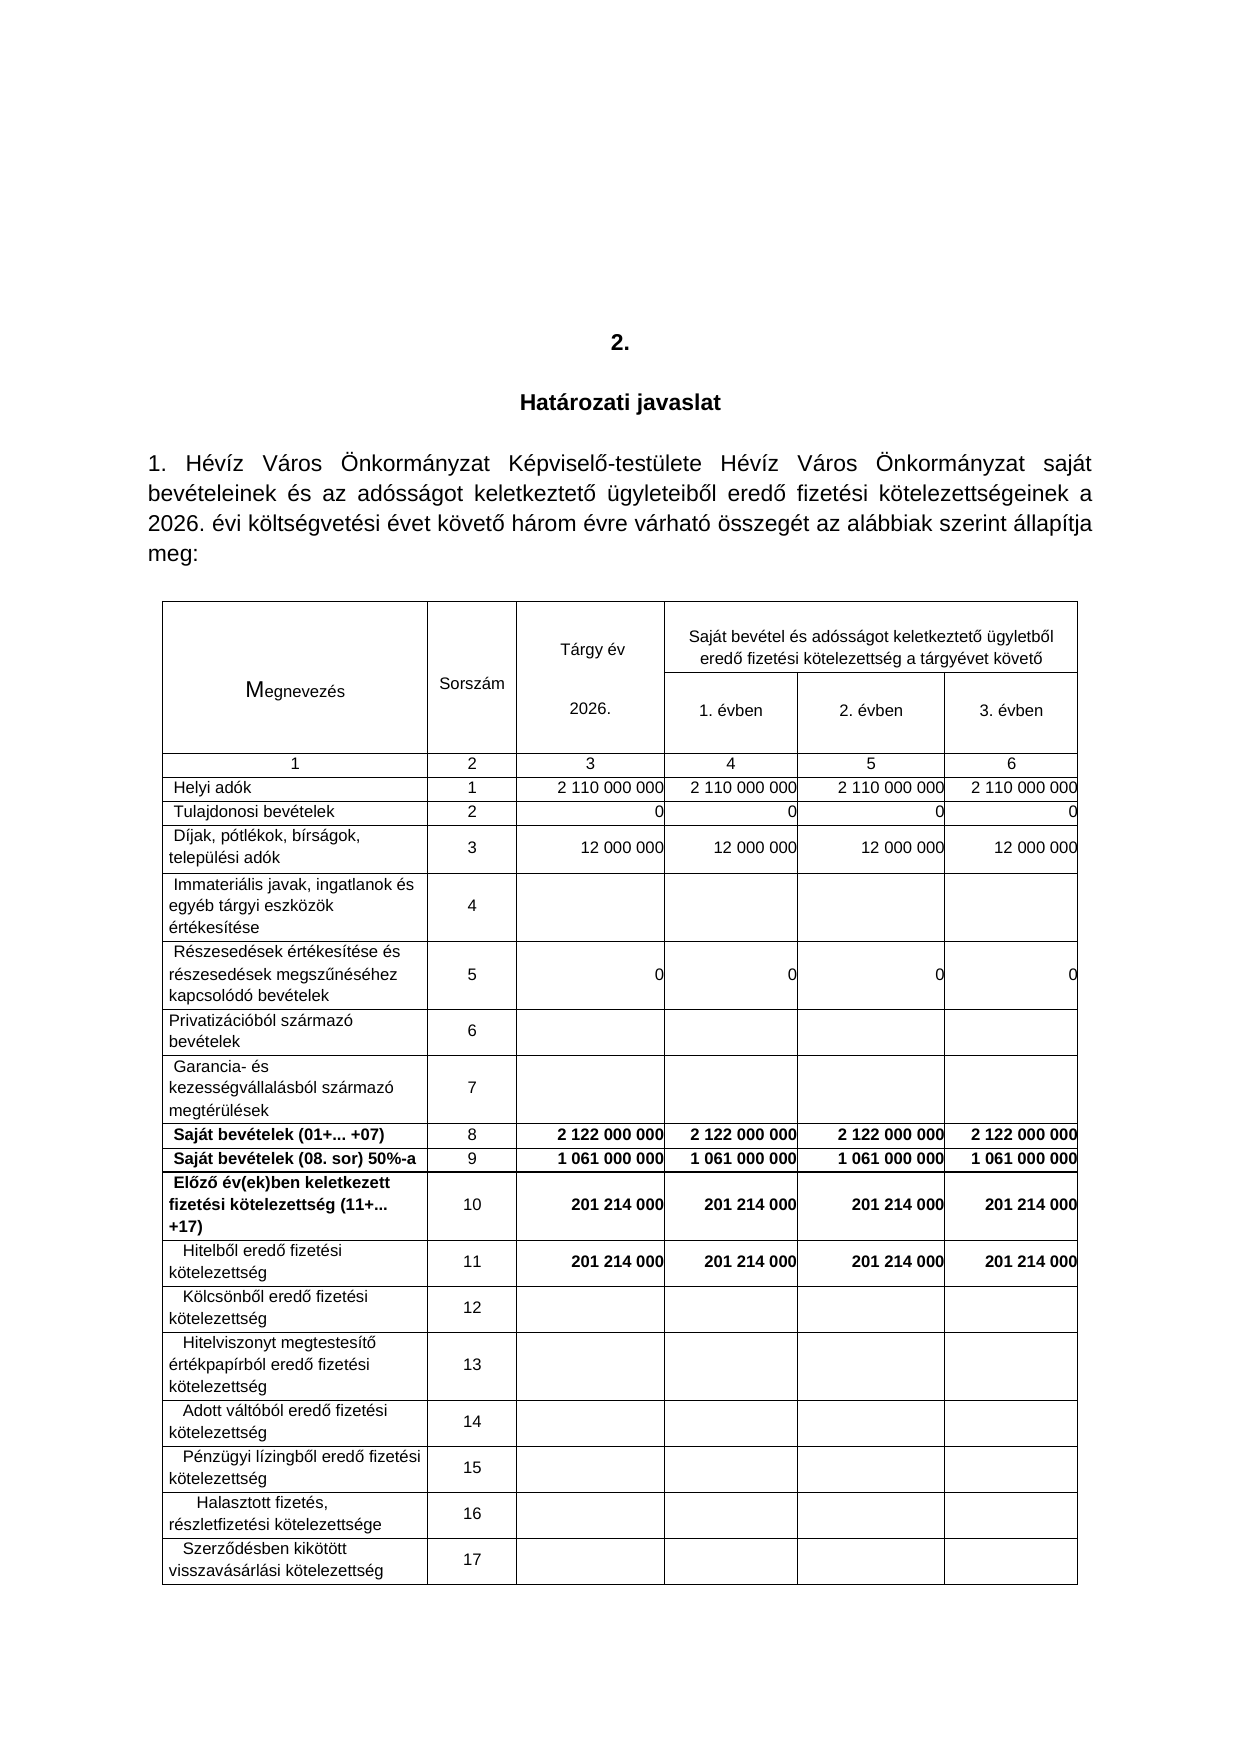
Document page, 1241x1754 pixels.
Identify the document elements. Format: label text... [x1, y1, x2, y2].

table_cell Szerződésben kikötött visszavásárlási kötelezettség [163, 1539, 427, 1584]
table_cell 0 [665, 942, 797, 1009]
table_cell 3. évben [945, 673, 1077, 753]
table_cell [798, 1287, 944, 1332]
table_cell [945, 1493, 1077, 1538]
table_cell 2 122 000 000 [517, 1124, 664, 1147]
table_cell Adott váltóból eredő fizetési kötelezettség [163, 1401, 427, 1446]
table_cell 12 000 000 [665, 826, 797, 873]
table_cell 13 [428, 1333, 516, 1399]
table_cell [945, 1447, 1077, 1492]
table_cell [665, 1539, 797, 1584]
table_header Saját bevétel és adósságot keletkeztető ügyletből eredő fizetési kötelezettség a tárgyévet követő [665, 602, 1077, 672]
table_cell [945, 874, 1077, 941]
table_cell [517, 1010, 664, 1055]
table_cell [517, 1056, 664, 1123]
table_cell 0 [517, 942, 664, 1009]
table_cell 2 122 000 000 [945, 1124, 1077, 1147]
table_cell 2 [428, 754, 516, 777]
table_cell 0 [665, 802, 797, 825]
table_cell 2 [428, 802, 516, 825]
table_cell 2. évben [798, 673, 944, 753]
table_cell [798, 1056, 944, 1123]
table_cell Privatizációból származó bevételek [163, 1010, 427, 1055]
table_cell 5 [428, 942, 516, 1009]
table_cell Pénzügyi lízingből eredő fizetési kötelezettség [163, 1447, 427, 1492]
table_cell Immateriális javak, ingatlanok és egyéb tárgyi eszközök értékesítése [163, 874, 427, 941]
table_cell 16 [428, 1493, 516, 1538]
table_cell [798, 1333, 944, 1399]
table_cell Kölcsönből eredő fizetési kötelezettség [163, 1287, 427, 1332]
table_cell [798, 1493, 944, 1538]
table_cell 1 061 000 000 [665, 1149, 797, 1171]
table_cell [517, 1287, 664, 1332]
table_cell 17 [428, 1539, 516, 1584]
table_cell 201 214 000 [665, 1241, 797, 1286]
table_cell [665, 874, 797, 941]
table_cell 0 [945, 942, 1077, 1009]
table_cell 1 [163, 754, 427, 777]
table_cell [517, 1401, 664, 1446]
table_cell Előző év(ek)ben keletkezett fizetési kötelezettség (11+...+17) [163, 1173, 427, 1239]
table_cell 1 [428, 778, 516, 801]
table_cell [665, 1010, 797, 1055]
table_cell 11 [428, 1241, 516, 1286]
table_cell 0 [517, 802, 664, 825]
text Határozati javaslat [148, 389, 1093, 416]
table_cell 12 000 000 [517, 826, 664, 873]
table_cell 201 214 000 [945, 1173, 1077, 1239]
table_cell Hitelből eredő fizetési kötelezettség [163, 1241, 427, 1286]
table_cell Halasztott fizetés, részletfizetési kötelezettsége [163, 1493, 427, 1538]
table_cell 6 [428, 1010, 516, 1055]
text 1. Hévíz Város Önkormányzat Képviselő-testülete Hévíz Város Önkormányzat saját bevételeinek és az adósságot keletkeztető ügyleteiből eredő fizetési kötelezettségeinek a 2026. évi költségvetési évet követő három évre várható összegét az alábbiak szerint állapítja meg: [148, 450, 1093, 567]
table_cell 201 214 000 [798, 1173, 944, 1239]
table_cell [517, 1447, 664, 1492]
table_cell 201 214 000 [945, 1241, 1077, 1286]
table_cell Helyi adók [163, 778, 427, 801]
table_cell 8 [428, 1124, 516, 1147]
table_cell 12 000 000 [945, 826, 1077, 873]
table_cell 12 [428, 1287, 516, 1332]
table_cell 4 [665, 754, 797, 777]
table_header Megnevezés [163, 602, 427, 753]
table_cell [945, 1539, 1077, 1584]
table_cell [517, 1539, 664, 1584]
table_cell 2 110 000 000 [517, 778, 664, 801]
table_cell 0 [945, 802, 1077, 825]
table_cell 1 061 000 000 [517, 1149, 664, 1171]
table_cell Díjak, pótlékok, bírságok, települési adók [163, 826, 427, 873]
table_cell Saját bevételek (08. sor) 50%-a [163, 1149, 427, 1171]
table_cell 3 [428, 826, 516, 873]
table_cell [665, 1447, 797, 1492]
table_cell 15 [428, 1447, 516, 1492]
table_cell 1. évben [665, 673, 797, 753]
text 2. [148, 329, 1093, 355]
table_header Sorszám [428, 602, 516, 753]
table_cell [665, 1333, 797, 1399]
table_cell 12 000 000 [798, 826, 944, 873]
table_cell 201 214 000 [517, 1241, 664, 1286]
table_cell [945, 1333, 1077, 1399]
table_cell 2 122 000 000 [798, 1124, 944, 1147]
table_cell [945, 1287, 1077, 1332]
table_cell [665, 1493, 797, 1538]
table_cell [945, 1401, 1077, 1446]
table_cell 2 110 000 000 [945, 778, 1077, 801]
table_cell 0 [798, 802, 944, 825]
table_cell 9 [428, 1149, 516, 1171]
table_cell [798, 1539, 944, 1584]
table_cell [517, 1333, 664, 1399]
table_cell 14 [428, 1401, 516, 1446]
table_cell 6 [945, 754, 1077, 777]
table_cell Garancia- és kezességvállalásból származó megtérülések [163, 1056, 427, 1123]
table_cell Részesedések értékesítése és részesedések megszűnéséhez kapcsolódó bevételek [163, 942, 427, 1009]
table_cell 10 [428, 1173, 516, 1239]
table_cell 201 214 000 [798, 1241, 944, 1286]
table_cell 2 110 000 000 [665, 778, 797, 801]
table_cell 7 [428, 1056, 516, 1123]
table_cell 201 214 000 [517, 1173, 664, 1239]
table_cell [798, 1401, 944, 1446]
table_cell Tulajdonosi bevételek [163, 802, 427, 825]
table_cell 3 [517, 754, 664, 777]
table_cell 0 [798, 942, 944, 1009]
table_cell 1 061 000 000 [945, 1149, 1077, 1171]
table_cell [798, 874, 944, 941]
table_cell 2 122 000 000 [665, 1124, 797, 1147]
table_cell [798, 1447, 944, 1492]
table_header Tárgy év 2026. [517, 602, 664, 753]
table_cell 1 061 000 000 [798, 1149, 944, 1171]
table_cell [665, 1287, 797, 1332]
table_cell 201 214 000 [665, 1173, 797, 1239]
table_cell 5 [798, 754, 944, 777]
table_cell Saját bevételek (01+... +07) [163, 1124, 427, 1147]
table_cell [945, 1010, 1077, 1055]
table_cell [665, 1056, 797, 1123]
table_cell [517, 874, 664, 941]
table_cell [798, 1010, 944, 1055]
table_cell 2 110 000 000 [798, 778, 944, 801]
table_cell Hitelviszonyt megtestesítő értékpapírból eredő fizetési kötelezettség [163, 1333, 427, 1399]
table_cell [665, 1401, 797, 1446]
table_cell 4 [428, 874, 516, 941]
table_cell [517, 1493, 664, 1538]
table_cell [945, 1056, 1077, 1123]
